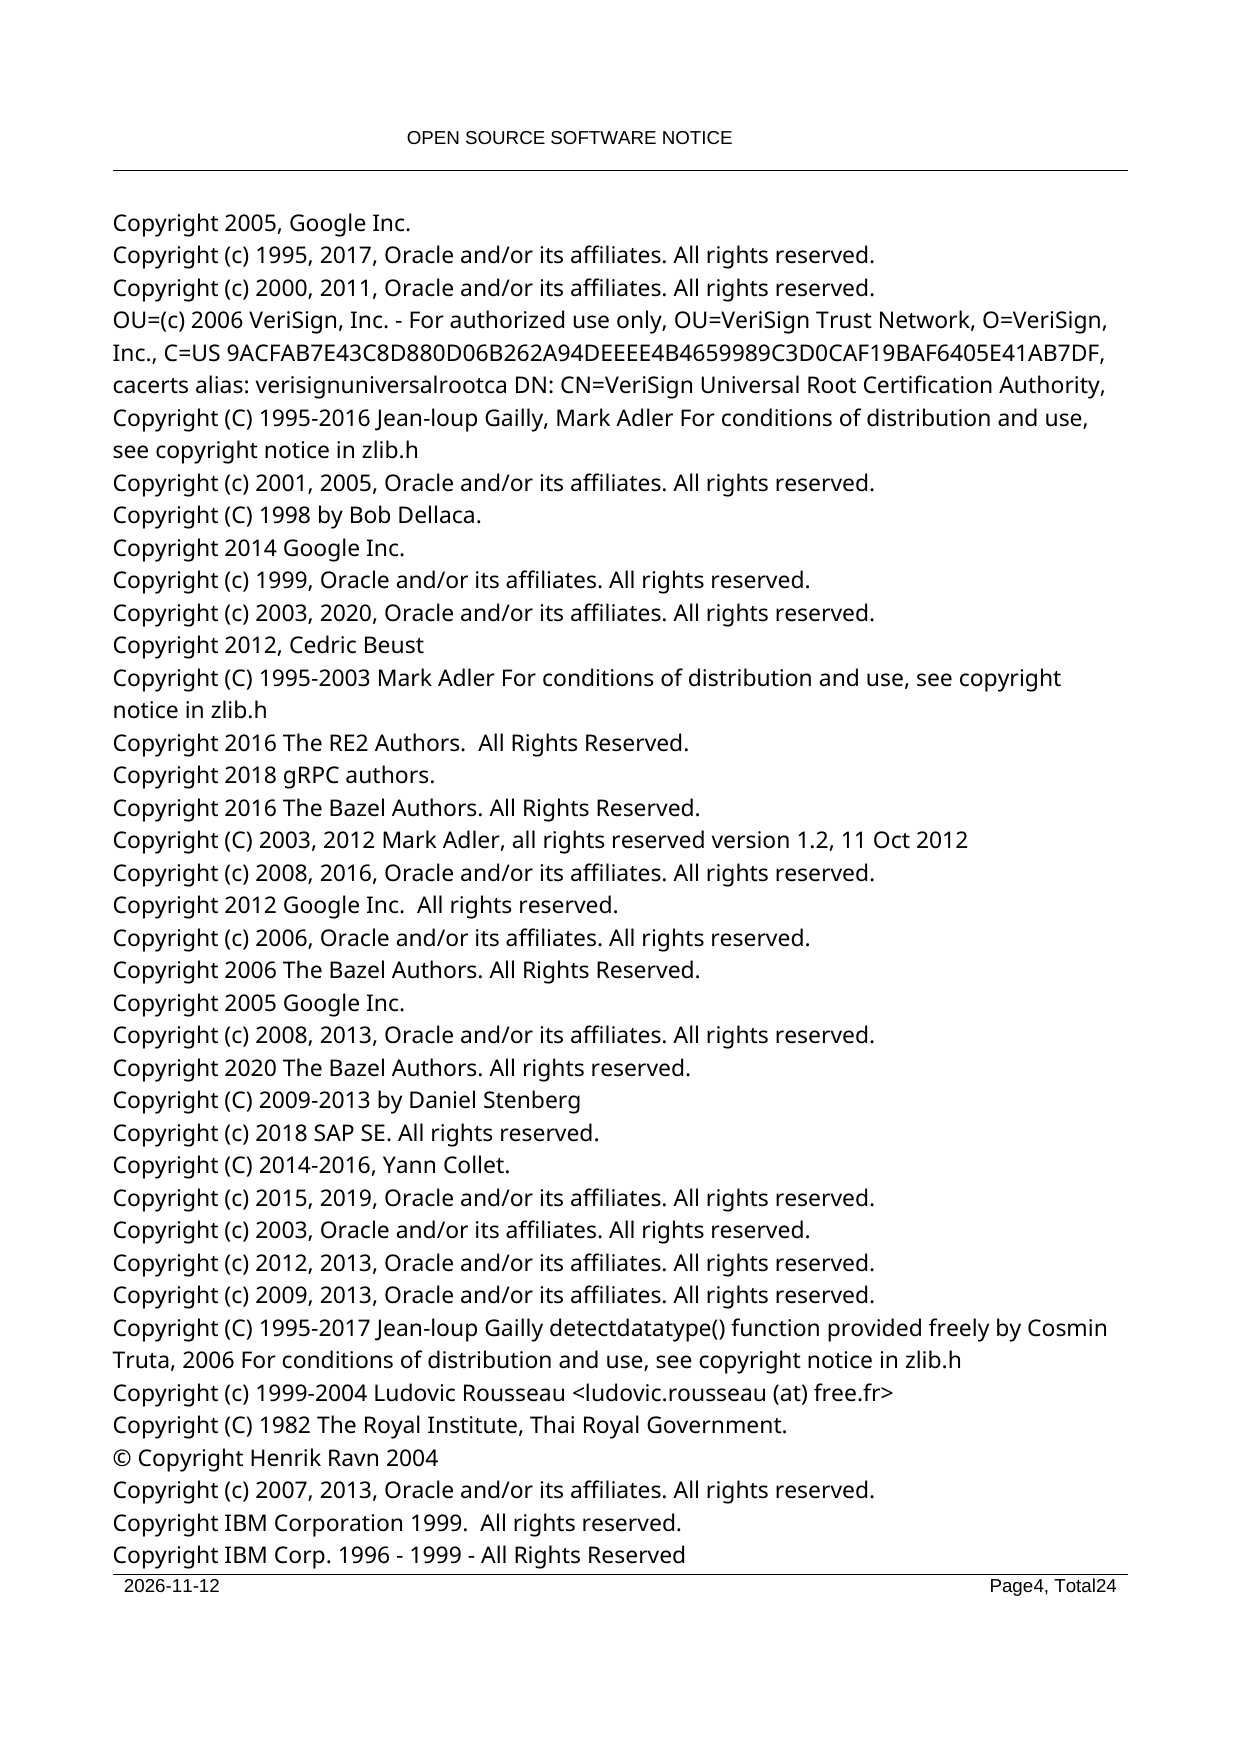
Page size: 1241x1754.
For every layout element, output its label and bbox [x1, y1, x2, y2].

text [112, 206, 1128, 1571]
